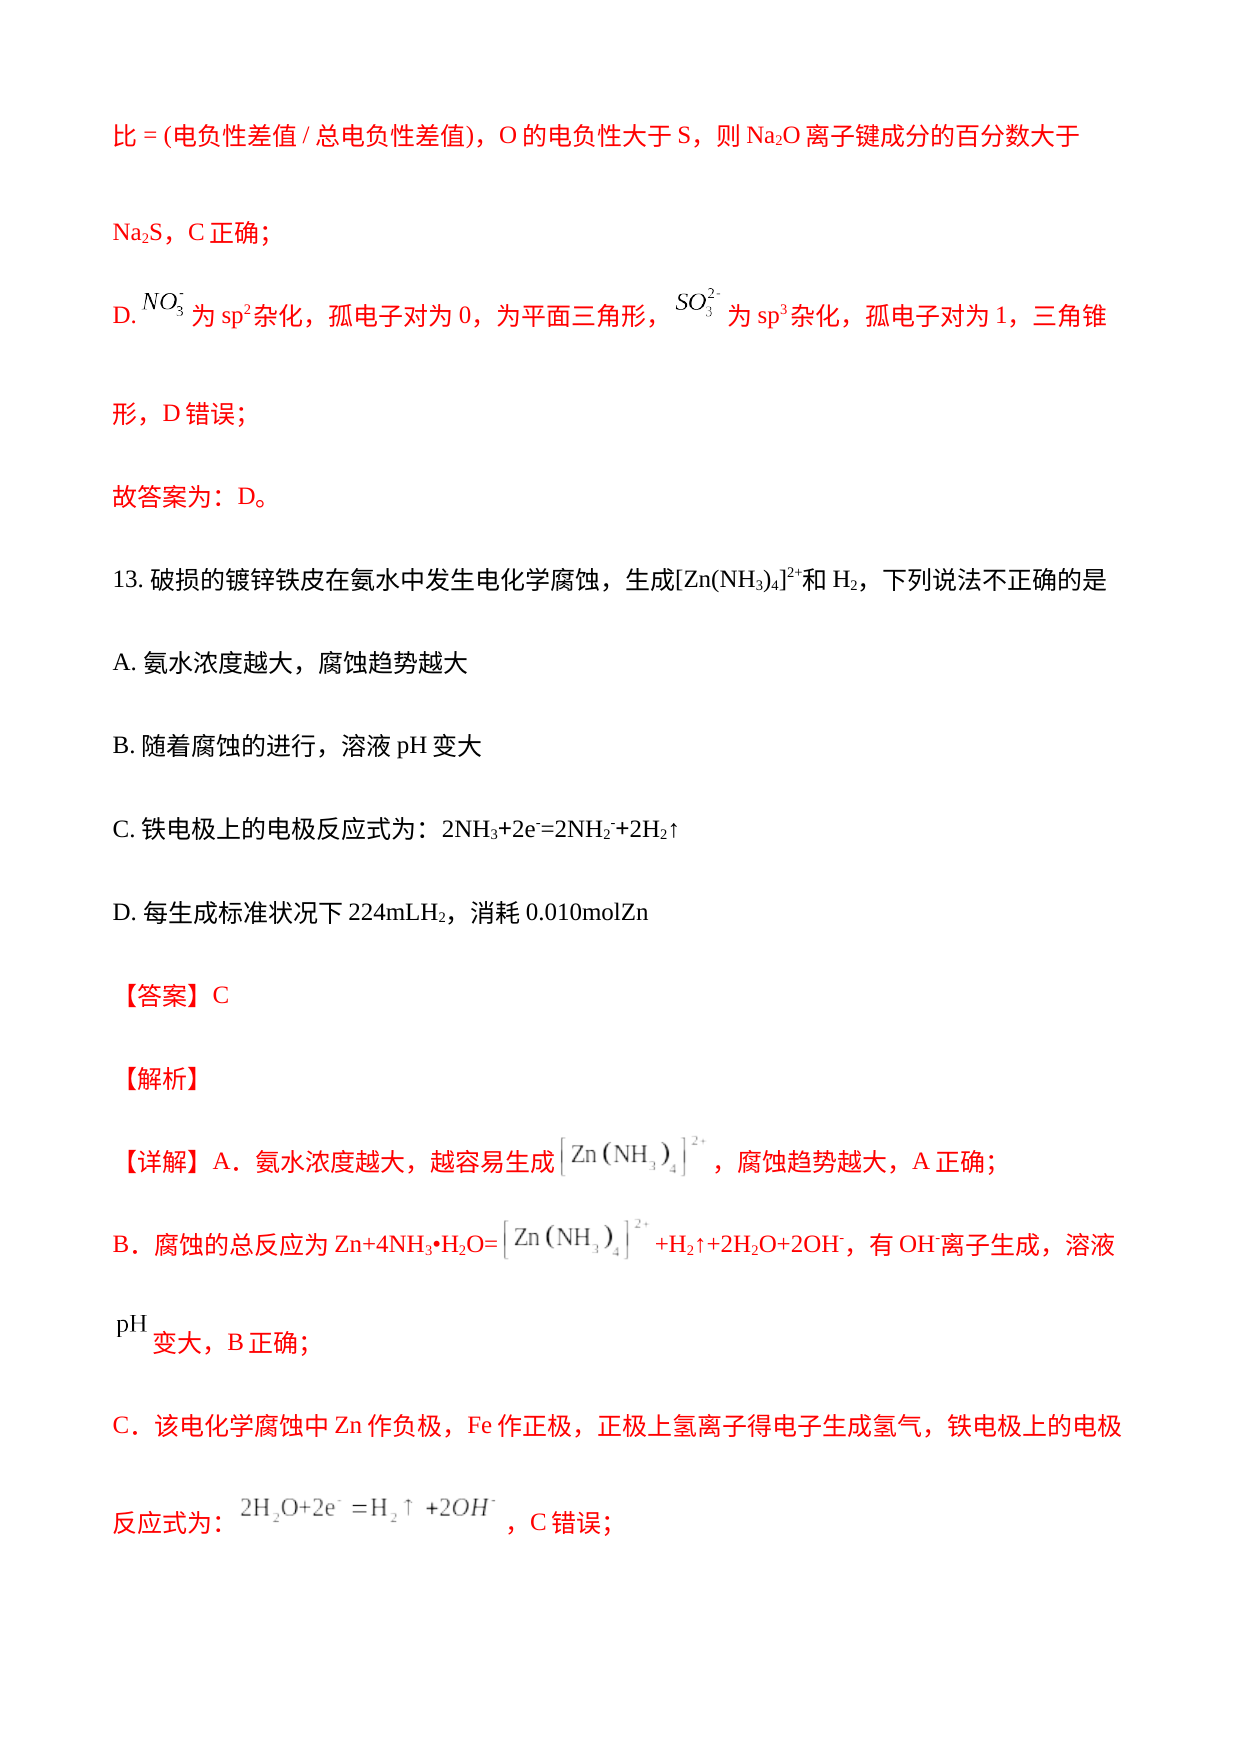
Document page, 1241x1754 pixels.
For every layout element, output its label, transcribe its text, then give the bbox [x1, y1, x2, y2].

text 【答案】C [112, 962, 1128, 1027]
text 13. 破损的镀锌铁皮在氨水中发生电化学腐蚀，生成[Zn(NH3)4]2+和H2，下列说法不正确的是 [112, 546, 1128, 611]
text A. 氨水浓度越大，腐蚀趋势越大 [112, 629, 1128, 694]
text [112, 102, 1128, 264]
text C. 铁电极上的电极反应式为：2NH3+2e-=2NH2-+2H2↑ [112, 796, 1128, 861]
text D.为sp2杂化，孤电子对为0，为平面三角形，为sp3杂化，孤电子对为1，三角锥形，D错误； [112, 282, 1128, 445]
text 故答案为：D。 [112, 463, 1128, 528]
text B. 随着腐蚀的进行，溶液pH变大 [112, 712, 1128, 777]
text D. 每生成标准状况下224mLH2，消耗0.010molZn [112, 879, 1128, 944]
text B．腐蚀的总反应为Zn+4NH3•H2O=+H2↑+2H2O+2OH-，有OH-离子生成，溶液变大，B正确； [112, 1211, 1128, 1374]
text C．该电化学腐蚀中Zn作负极，Fe作正极，正极上氢离子得电子生成氢气，铁电极上的电极反应式为：，C错误； [112, 1392, 1128, 1554]
text 【解析】 [112, 1045, 1128, 1110]
text 【详解】A．氨水浓度越大，越容易生成，腐蚀趋势越大，A正确； [112, 1128, 1128, 1193]
